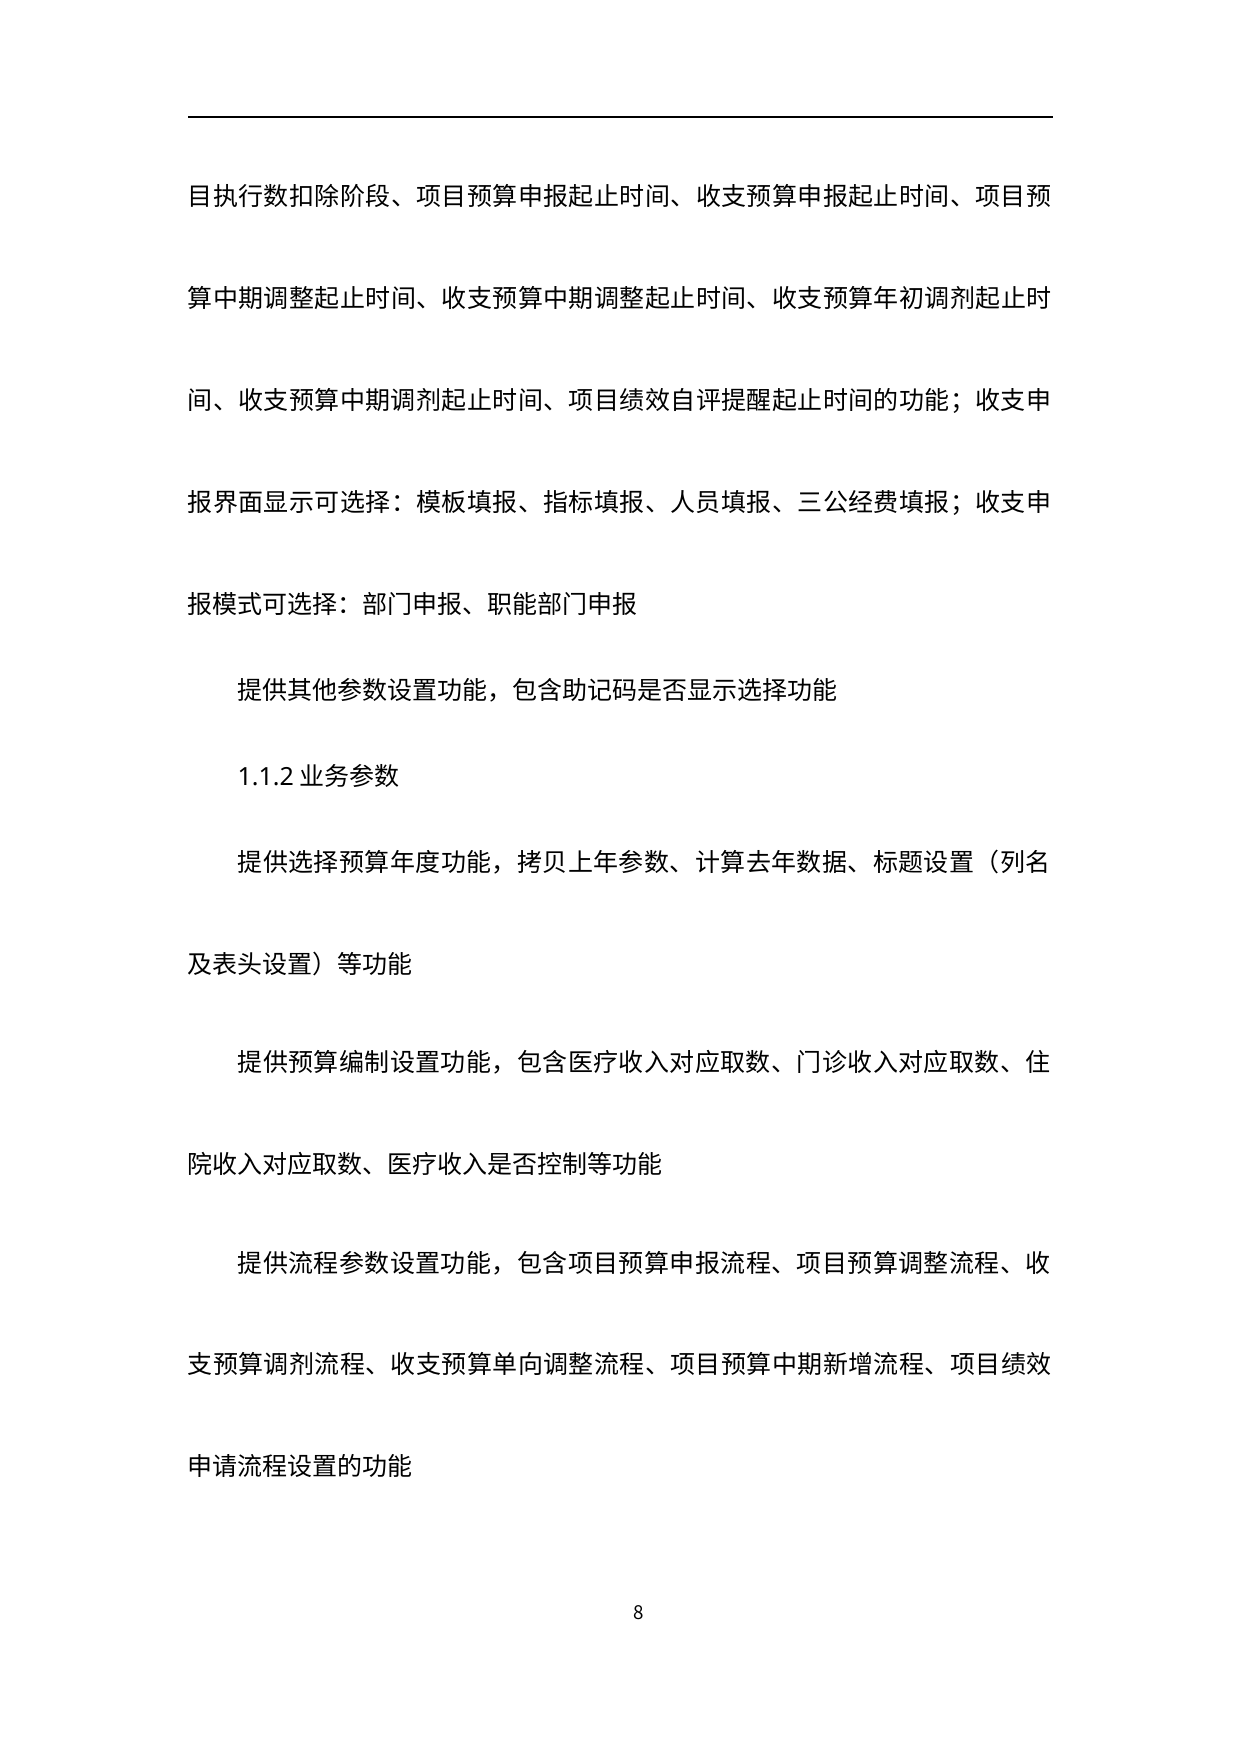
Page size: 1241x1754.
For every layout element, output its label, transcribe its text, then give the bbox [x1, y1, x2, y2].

text 提供流程参数设置功能，包含项目预算申报流程、项目预算调整流程、收支预算调剂流程、收支预算单向调整流程、项目预算中期新增流程、项目绩效申请流程设置的功能 [187, 1227, 1053, 1499]
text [187, 161, 1053, 636]
text 1.1.2业务参数 [187, 740, 1053, 808]
text 提供其他参数设置功能，包含助记码是否显示选择功能 [187, 654, 1053, 722]
text 提供预算编制设置功能，包含医疗收入对应取数、门诊收入对应取数、住院收入对应取数、医疗收入是否控制等功能 [187, 1027, 1053, 1197]
text 提供选择预算年度功能，拷贝上年参数、计算去年数据、标题设置（列名及表头设置）等功能 [187, 826, 1053, 996]
